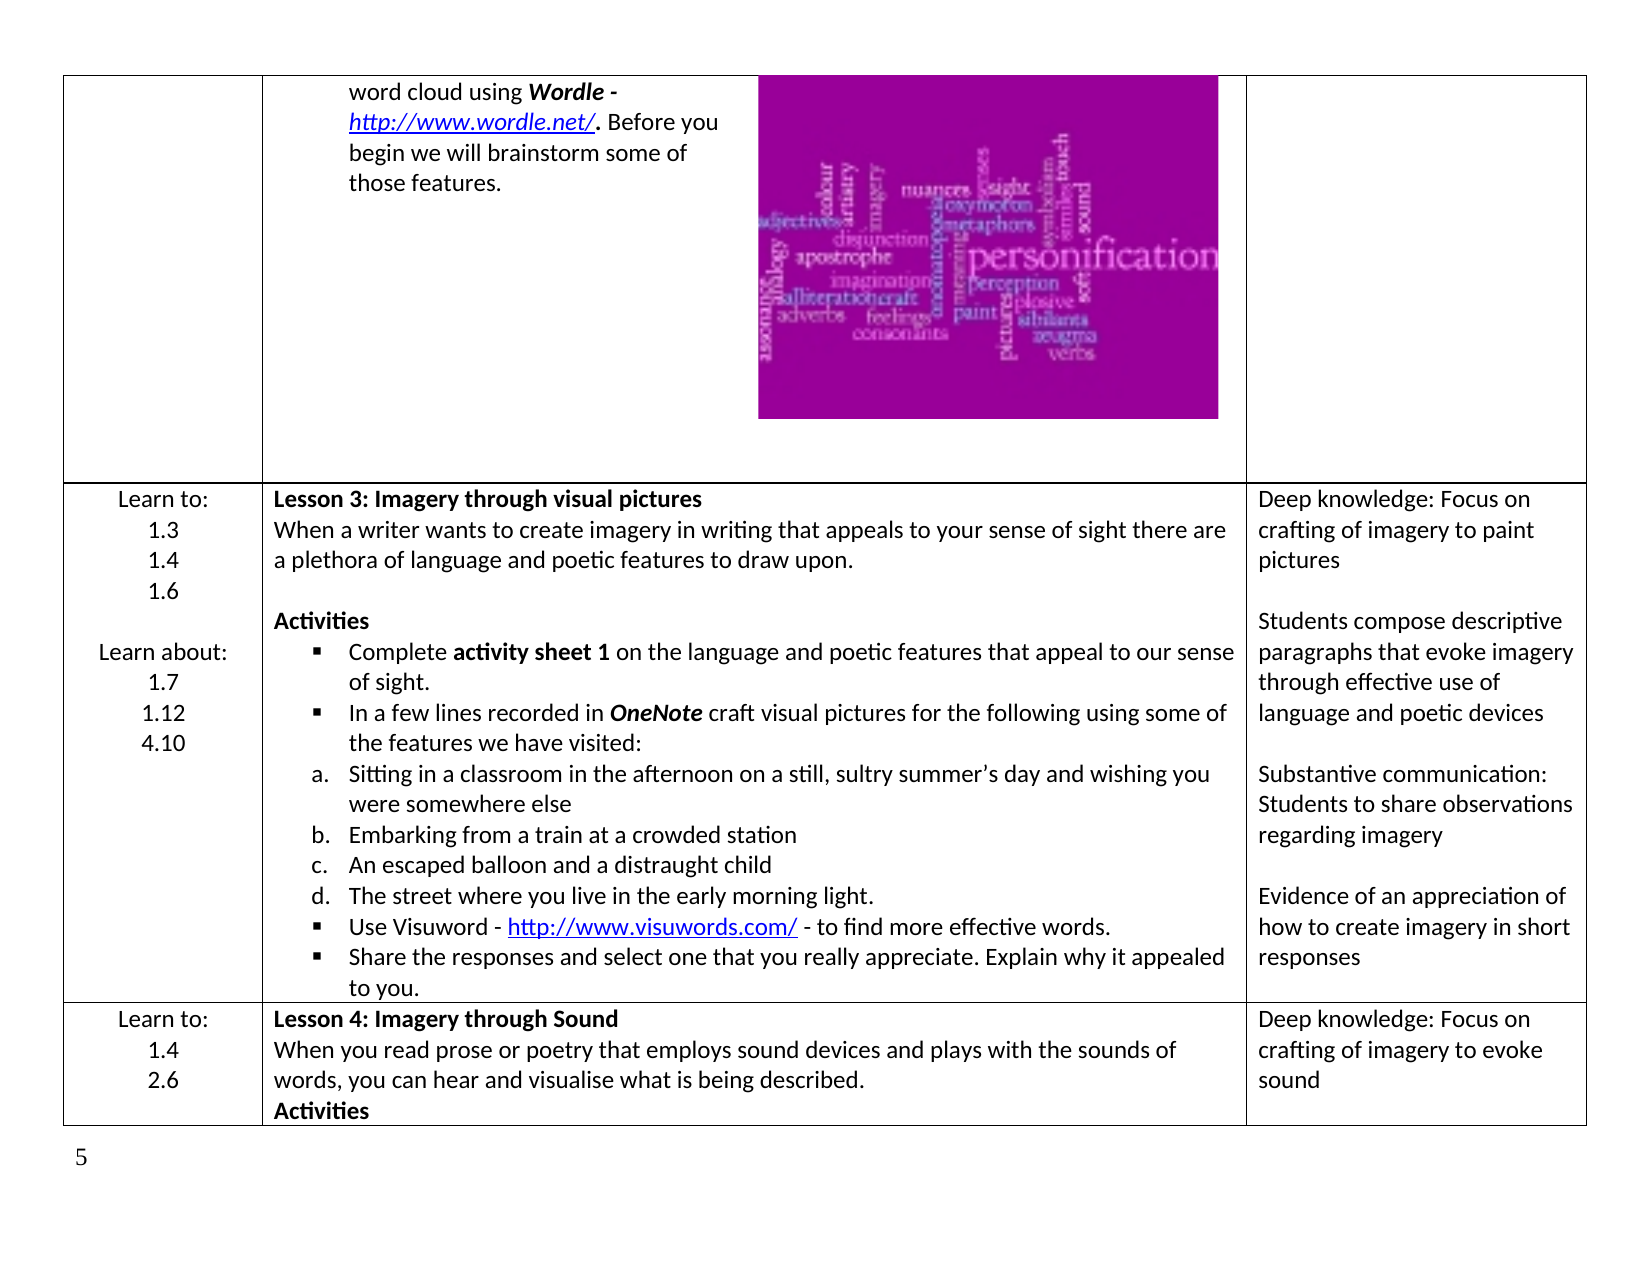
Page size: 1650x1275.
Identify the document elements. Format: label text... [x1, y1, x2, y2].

table_cell Lesson 3: Imagery through visual pictures When a writer wants to create imagery in writing that appeals to your sense of sight there are a plethora of language and poetic features to draw upon. Activities Complete activity sheet 1 on the language and poetic features that appeal to our sense of sight. In a few lines recorded in OneNote craft visual pictures for the following using some of the features we have visited: Sitting in a classroom in the afternoon on a still, sultry summer’s day and wishing you were somewhere else Embarking from a train at a crowded station An escaped balloon and a distraught child The street where you live in the early morning light. Use Visuword - http://www.visuwords.com/ - to find more effective words. Share the responses and select one that you really appreciate. Explain why it appealed to you. [263, 484, 1246, 1002]
table_cell Learn to: 1.3 1.4 1.6 Learn about: 1.7 1.12 4.10 [64, 484, 262, 1002]
table_cell Deep knowledge: Focus on crafting of imagery to paint pictures Students compose descriptive paragraphs that evoke imagery through effective use of language and poetic devices Substantive communication: Students to share observations regarding imagery Evidence of an appreciation of how to create imagery in short responses [1247, 484, 1586, 1002]
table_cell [263, 76, 1246, 482]
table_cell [1247, 1003, 1586, 1125]
picture [758, 75, 1219, 419]
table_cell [64, 76, 262, 482]
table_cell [64, 1003, 262, 1125]
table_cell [263, 1003, 1246, 1125]
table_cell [1247, 76, 1586, 482]
